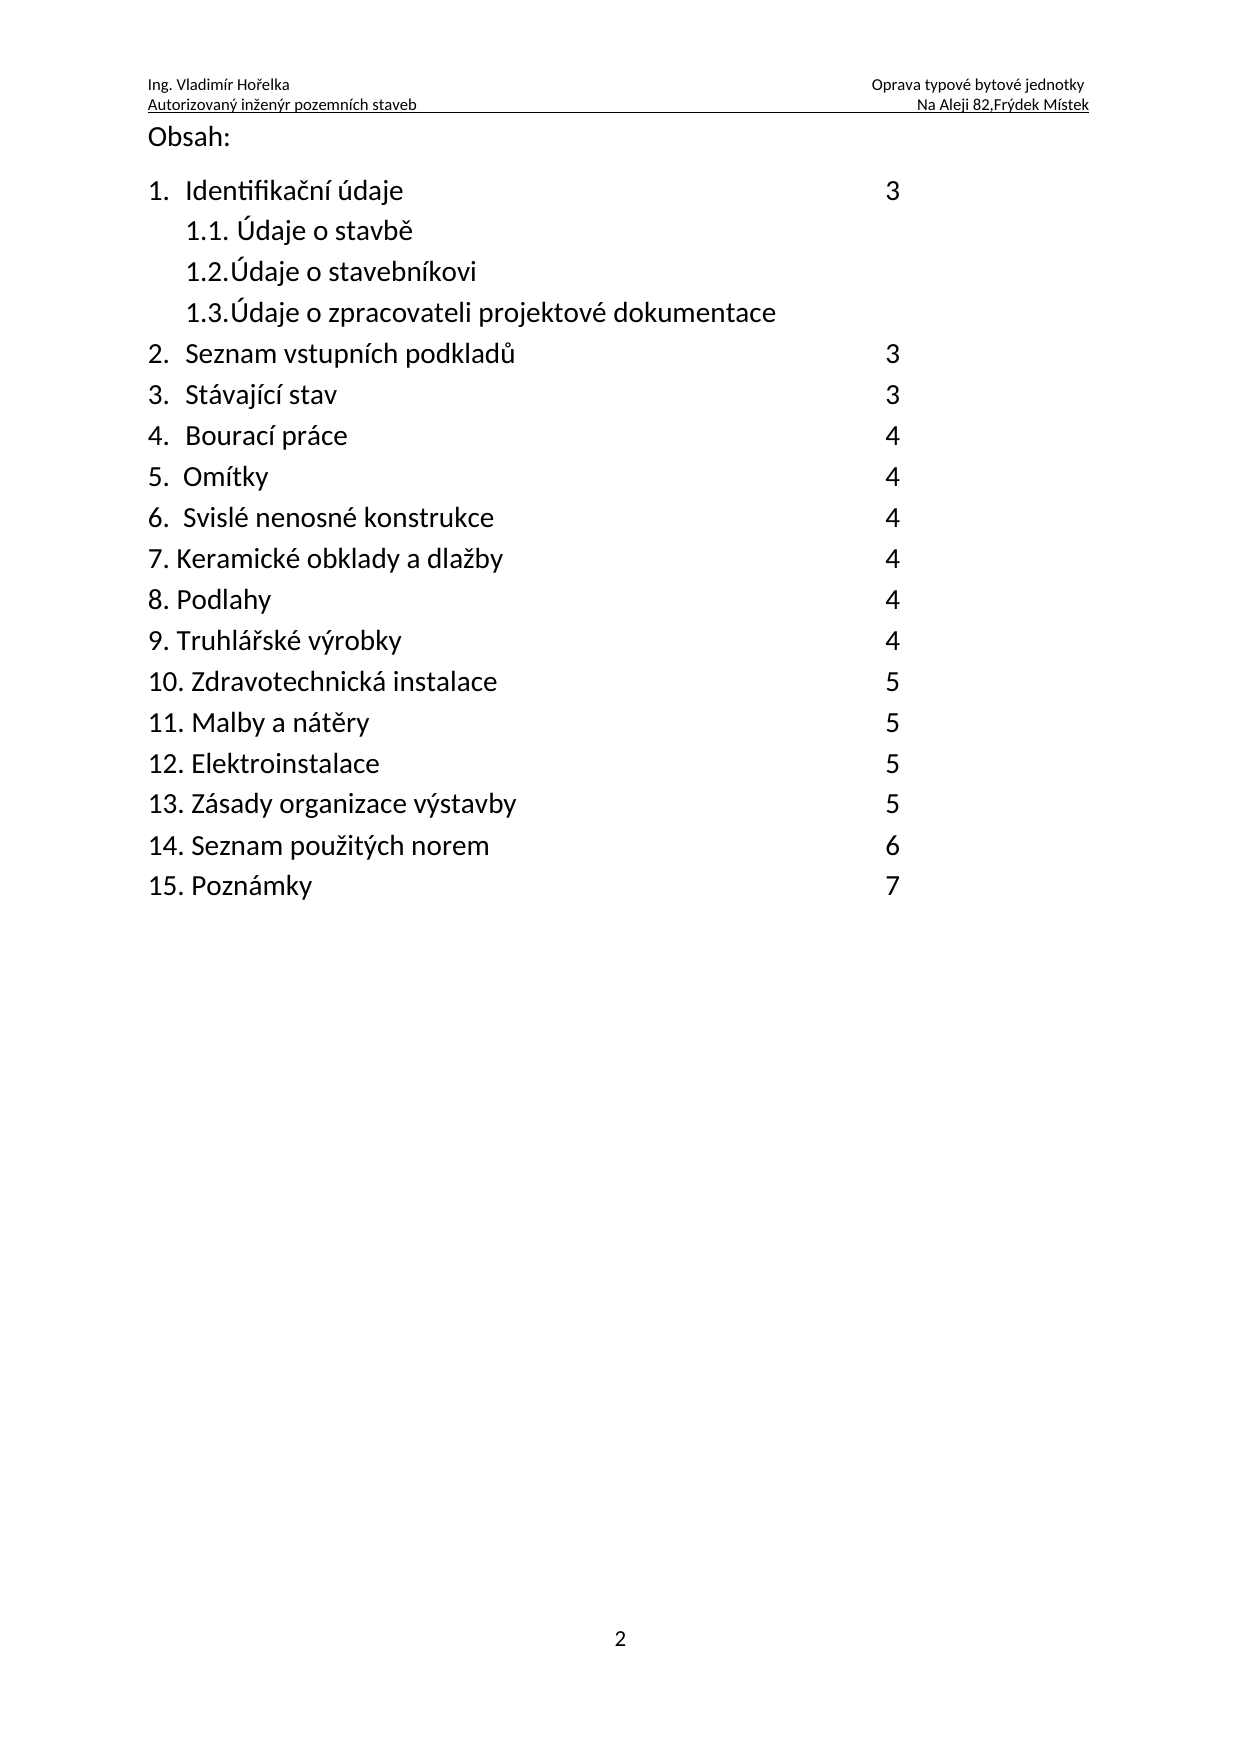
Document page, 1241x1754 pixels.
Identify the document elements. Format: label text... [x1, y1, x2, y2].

list Údaje o zpracovateli projektové dokumentace [185, 294, 1092, 330]
list Údaje o stavbě [185, 212, 1092, 248]
text 10. Zdravotechnická instalace 5 [148, 663, 1092, 698]
text 15. Poznámky 7 [148, 867, 1092, 903]
list Identifikační údaje 3 [148, 172, 1092, 207]
text 12. Elektroinstalace 5 [148, 745, 1092, 780]
list Bourací práce 4 [148, 417, 1092, 453]
list Údaje o stavebníkovi [185, 253, 1092, 289]
text 7. Keramické obklady a dlažby 4 [148, 540, 1092, 576]
list Seznam vstupních podkladů 3 [148, 335, 1092, 371]
text 5. Omítky 4 [148, 458, 1092, 494]
text 14. Seznam použitých norem 6 [148, 827, 1092, 862]
list Stávající stav 3 [148, 376, 1092, 412]
text 8. Podlahy 4 [148, 581, 1092, 617]
text Obsah: [148, 118, 1092, 154]
text 11. Malby a nátěry 5 [148, 704, 1092, 739]
text 6. Svislé nenosné konstrukce 4 [148, 499, 1092, 535]
text 9. Truhlářské výrobky 4 [148, 622, 1092, 657]
text 13. Zásady organizace výstavby 5 [148, 786, 1092, 821]
